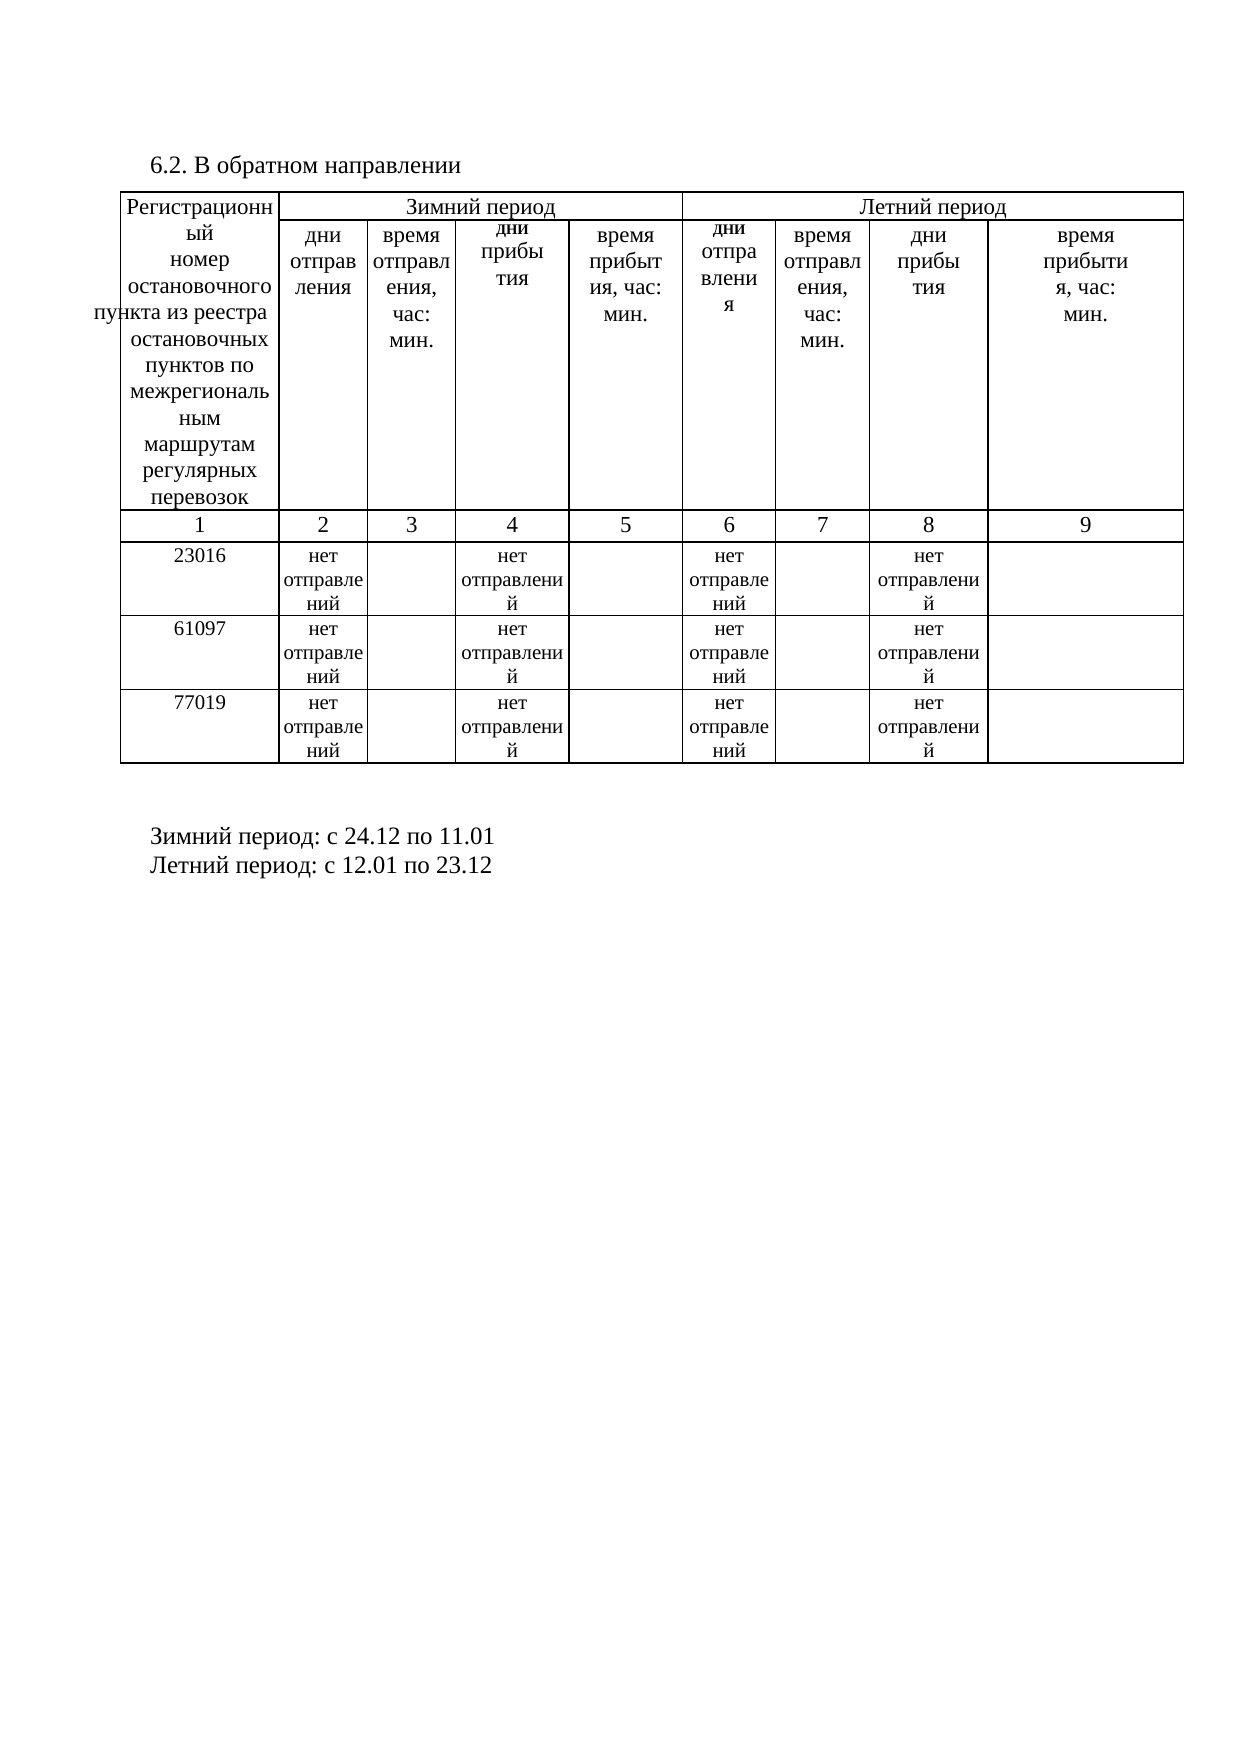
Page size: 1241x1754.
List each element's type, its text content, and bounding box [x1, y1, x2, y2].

table_cell нет отправлений [456, 616, 568, 688]
table_cell [989, 690, 1183, 762]
table_cell [368, 543, 455, 615]
table_cell [776, 690, 869, 762]
table_cell нет отправлений [280, 616, 367, 688]
table_cell 2 [280, 511, 367, 541]
table_cell [368, 690, 455, 762]
table_cell нет отправлений [870, 543, 987, 615]
table_cell [989, 616, 1183, 688]
table_cell 7 [776, 511, 869, 541]
table_cell время прибыти я, час: мин. [989, 221, 1183, 509]
table_cell нет отправлений [456, 690, 568, 762]
table_cell [570, 690, 682, 762]
table_cell нет отправлений [870, 616, 987, 688]
table_cell 6 [683, 511, 775, 541]
table_cell нет отправлений [683, 543, 775, 615]
table_cell нет отправлений [456, 543, 568, 615]
table_cell нет отправлений [280, 690, 367, 762]
table_cell [776, 543, 869, 615]
table_cell нет отправлений [280, 543, 367, 615]
table_cell [989, 543, 1183, 615]
table_cell время отправл ения, час: мин. [368, 221, 455, 509]
table_cell 4 [456, 511, 568, 541]
text Летний период: с 12.01 по 23.12 [150, 850, 1090, 879]
table_cell ДНИ отпра влени я [683, 221, 775, 509]
table_cell 1 [121, 511, 278, 541]
table_header Зимний период [280, 193, 682, 219]
table_header Летний период [683, 193, 1183, 219]
text 6.2. В обратном направлении [150, 150, 1090, 179]
table_cell дни прибы тия [870, 221, 987, 509]
table_cell 9 [989, 511, 1183, 541]
table_cell 5 [570, 511, 682, 541]
table_header Регистрационный номер остановочного пункта из реестра остановочных пунктов по межрегиональным маршрутам регулярных перевозок [121, 193, 278, 509]
table_cell 77019 [121, 690, 278, 762]
table_cell 61097 [121, 616, 278, 688]
table_cell время отправл ения, час: мин. [776, 221, 869, 509]
table_cell нет отправлений [683, 616, 775, 688]
table_cell нет отправлений [870, 690, 987, 762]
table_cell ДНИ прибы тия [456, 221, 568, 509]
table_cell нет отправлений [683, 690, 775, 762]
table_cell время прибыт ия, час: мин. [570, 221, 682, 509]
text Зимний период: с 24.12 по 11.01 [150, 821, 1090, 850]
table_cell [368, 616, 455, 688]
table_cell 8 [870, 511, 987, 541]
table_cell [776, 616, 869, 688]
table_cell 3 [368, 511, 455, 541]
table_cell [570, 543, 682, 615]
table_cell [570, 616, 682, 688]
table_cell 23016 [121, 543, 278, 615]
table_cell дни отправ ления [280, 221, 367, 509]
